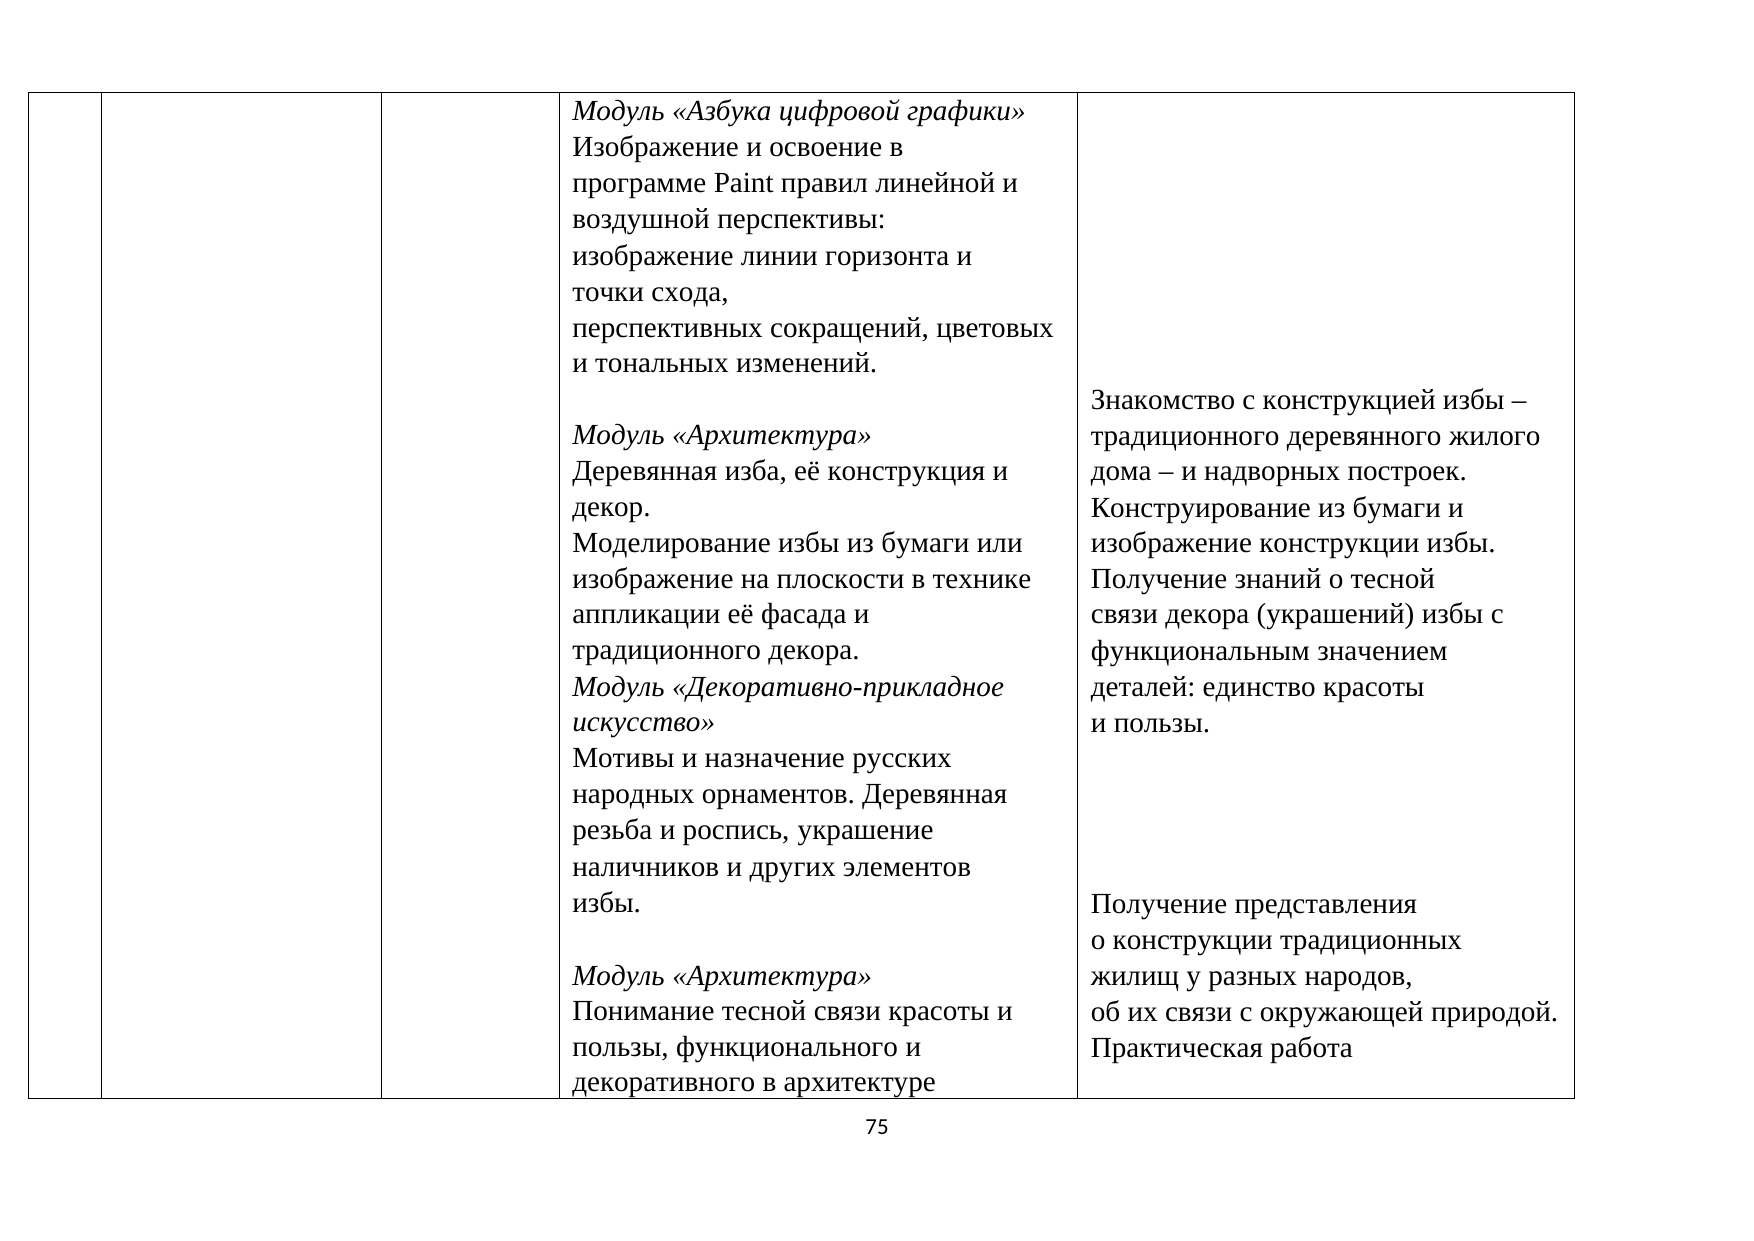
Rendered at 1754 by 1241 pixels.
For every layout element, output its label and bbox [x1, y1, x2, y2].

table_header [102, 93, 381, 1098]
table_header [1078, 93, 1574, 1098]
table_header [382, 93, 559, 1098]
table_header [560, 93, 1077, 1098]
table_header [29, 93, 101, 1098]
